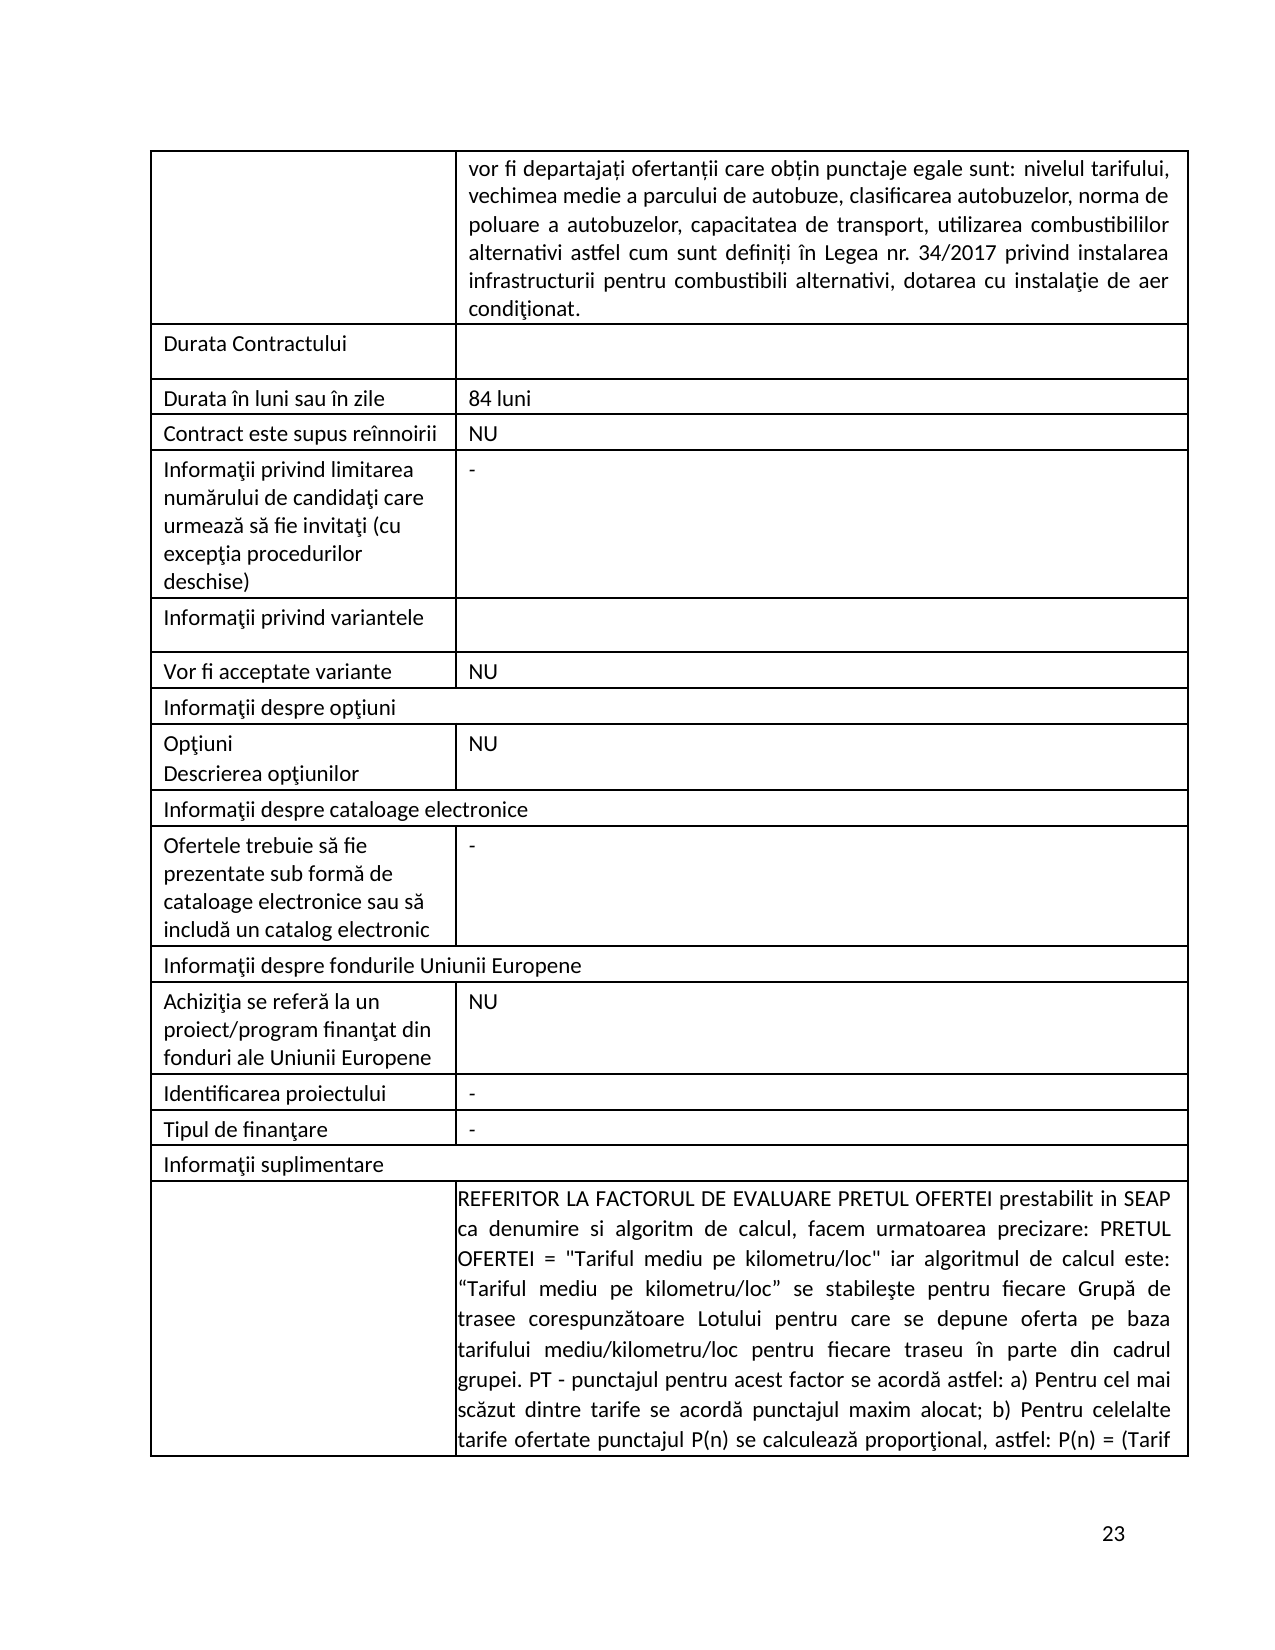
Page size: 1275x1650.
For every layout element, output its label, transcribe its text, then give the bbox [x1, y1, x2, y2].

table_cell Contract este supus reînnoirii [152, 415, 455, 449]
table_cell Informaţii privind variantele [152, 599, 455, 651]
table_cell Durata în luni sau în zile [152, 380, 455, 413]
table_cell Ofertele trebuie să fie prezentate sub formă de cataloage electronice sau să includă un catalog electronic [152, 827, 455, 945]
table_cell Opţiuni Descrierea opţiunilor [152, 725, 455, 789]
table_cell Durata Contractului [152, 325, 455, 377]
table_cell [457, 599, 1187, 651]
table_cell Informaţii despre cataloage electronice [152, 791, 1187, 825]
table_cell Informaţii suplimentare [152, 1146, 1187, 1180]
table_cell NU [457, 983, 1187, 1073]
table_cell NU [457, 725, 1187, 789]
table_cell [457, 1182, 1187, 1455]
table_cell Tipul de finanţare [152, 1111, 455, 1144]
table_cell Identificarea proiectului [152, 1075, 455, 1108]
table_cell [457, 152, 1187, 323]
table_cell Informaţii despre opţiuni [152, 689, 1187, 723]
table_cell [152, 1182, 455, 1455]
table_cell Achiziţia se referă la un proiect/program finanţat din fonduri ale Uniunii Europene [152, 983, 455, 1073]
table_cell - [457, 451, 1187, 597]
table_cell - [457, 1075, 1187, 1108]
table_cell [457, 325, 1187, 377]
table_cell 84 luni [457, 380, 1187, 413]
table_cell Informaţii privind limitarea numărului de candidaţi care urmează să fie invitaţi (cu excepţia procedurilor deschise) [152, 451, 455, 597]
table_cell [152, 152, 455, 323]
table_cell Informaţii despre fondurile Uniunii Europene [152, 947, 1187, 981]
table_cell - [457, 1111, 1187, 1144]
table_cell Vor fi acceptate variante [152, 653, 455, 687]
table_cell - [457, 827, 1187, 945]
table_cell NU [457, 415, 1187, 449]
table_cell NU [457, 653, 1187, 687]
